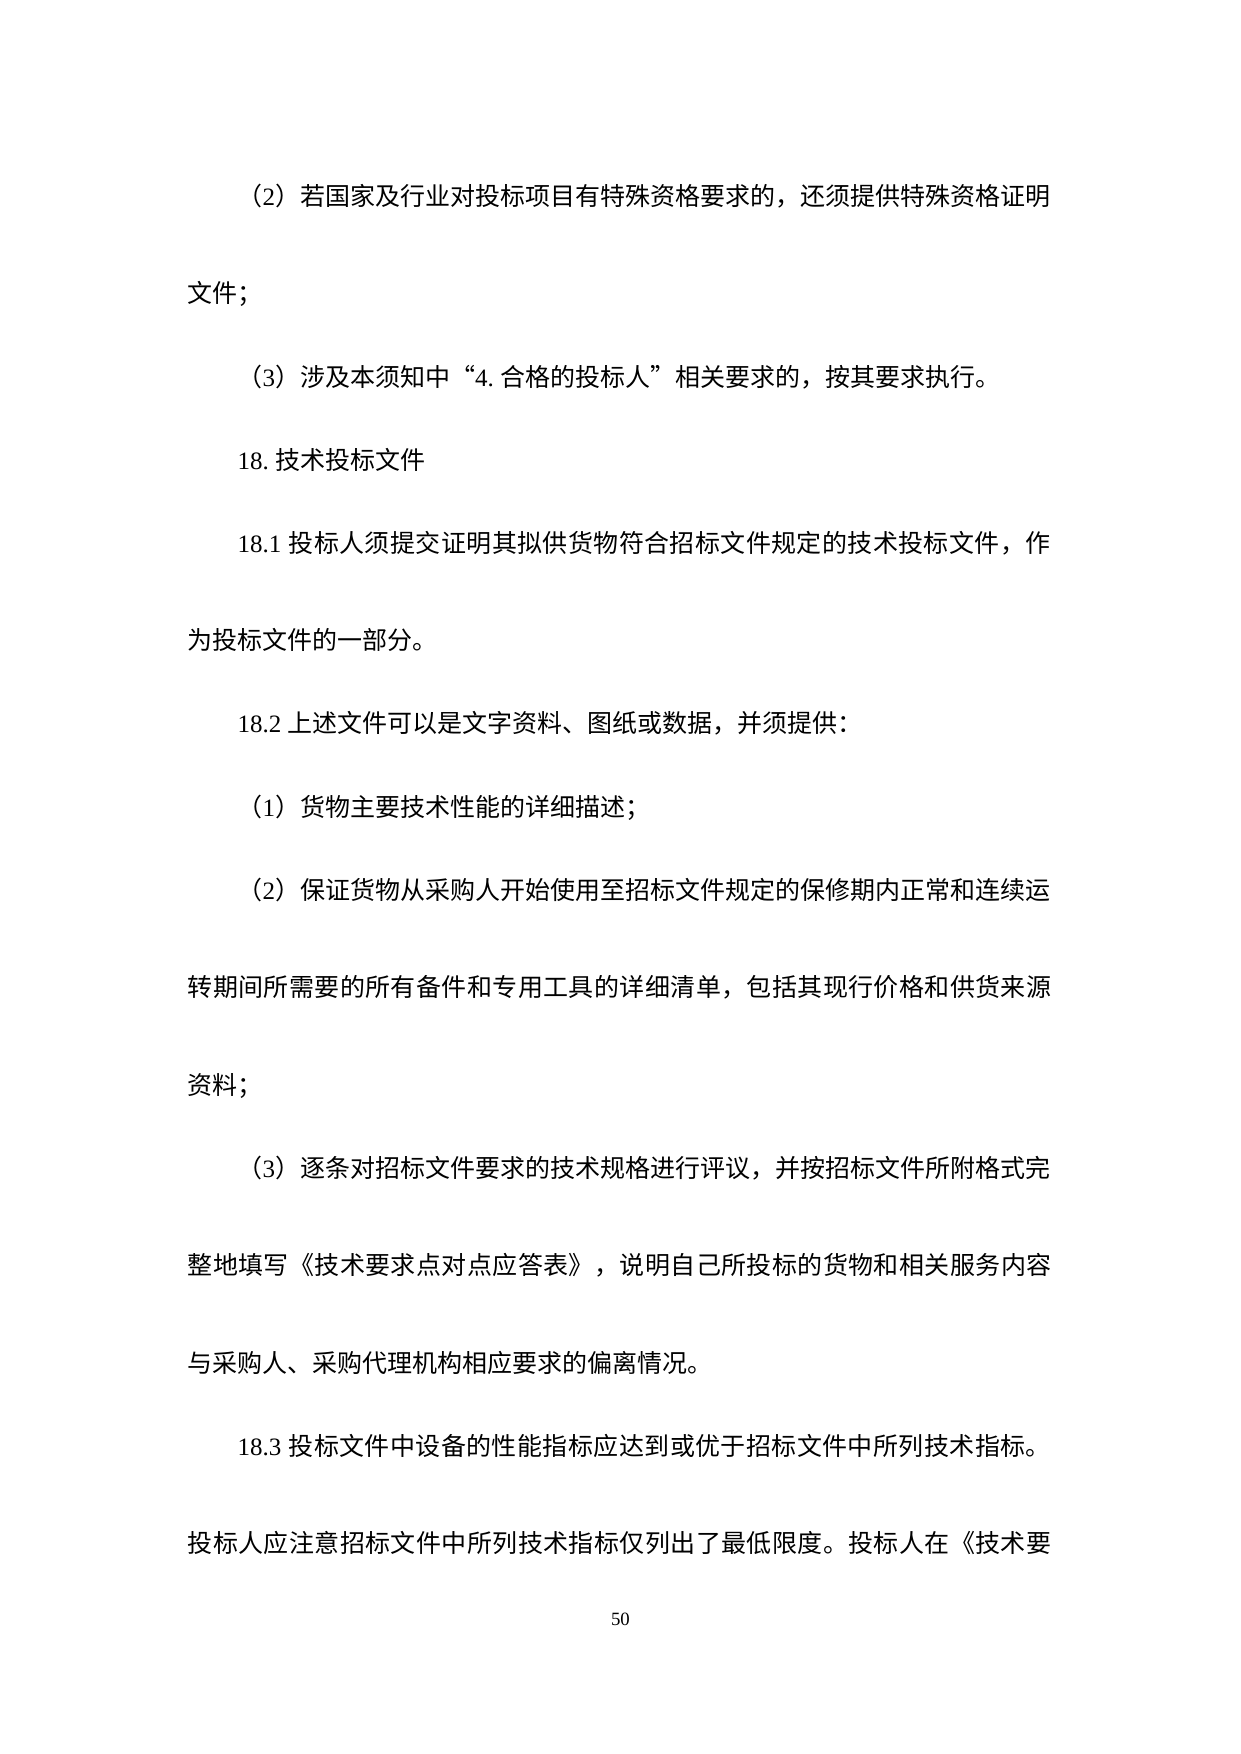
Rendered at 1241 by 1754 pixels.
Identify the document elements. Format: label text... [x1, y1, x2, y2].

text 18. 技术投标文件 [187, 426, 1053, 491]
text （1）货物主要技术性能的详细描述； [187, 773, 1053, 838]
text （3）涉及本须知中“4. 合格的投标人”相关要求的，按其要求执行。 [187, 343, 1053, 408]
text 18.2 上述文件可以是文字资料、图纸或数据，并须提供： [187, 689, 1053, 754]
text （3）逐条对招标文件要求的技术规格进行评议，并按招标文件所附格式完整地填写《技术要求点对点应答表》，说明自己所投标的货物和相关服务内容与采购人、采购代理机构相应要求的偏离情况。 [187, 1134, 1053, 1394]
text （2）若国家及行业对投标项目有特殊资格要求的，还须提供特殊资格证明文件； [187, 162, 1053, 324]
text 18.1 投标人须提交证明其拟供货物符合招标文件规定的技术投标文件，作为投标文件的一部分。 [187, 509, 1053, 671]
text （2）保证货物从采购人开始使用至招标文件规定的保修期内正常和连续运转期间所需要的所有备件和专用工具的详细清单，包括其现行价格和供货来源资料； [187, 856, 1053, 1116]
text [187, 1412, 1053, 1574]
